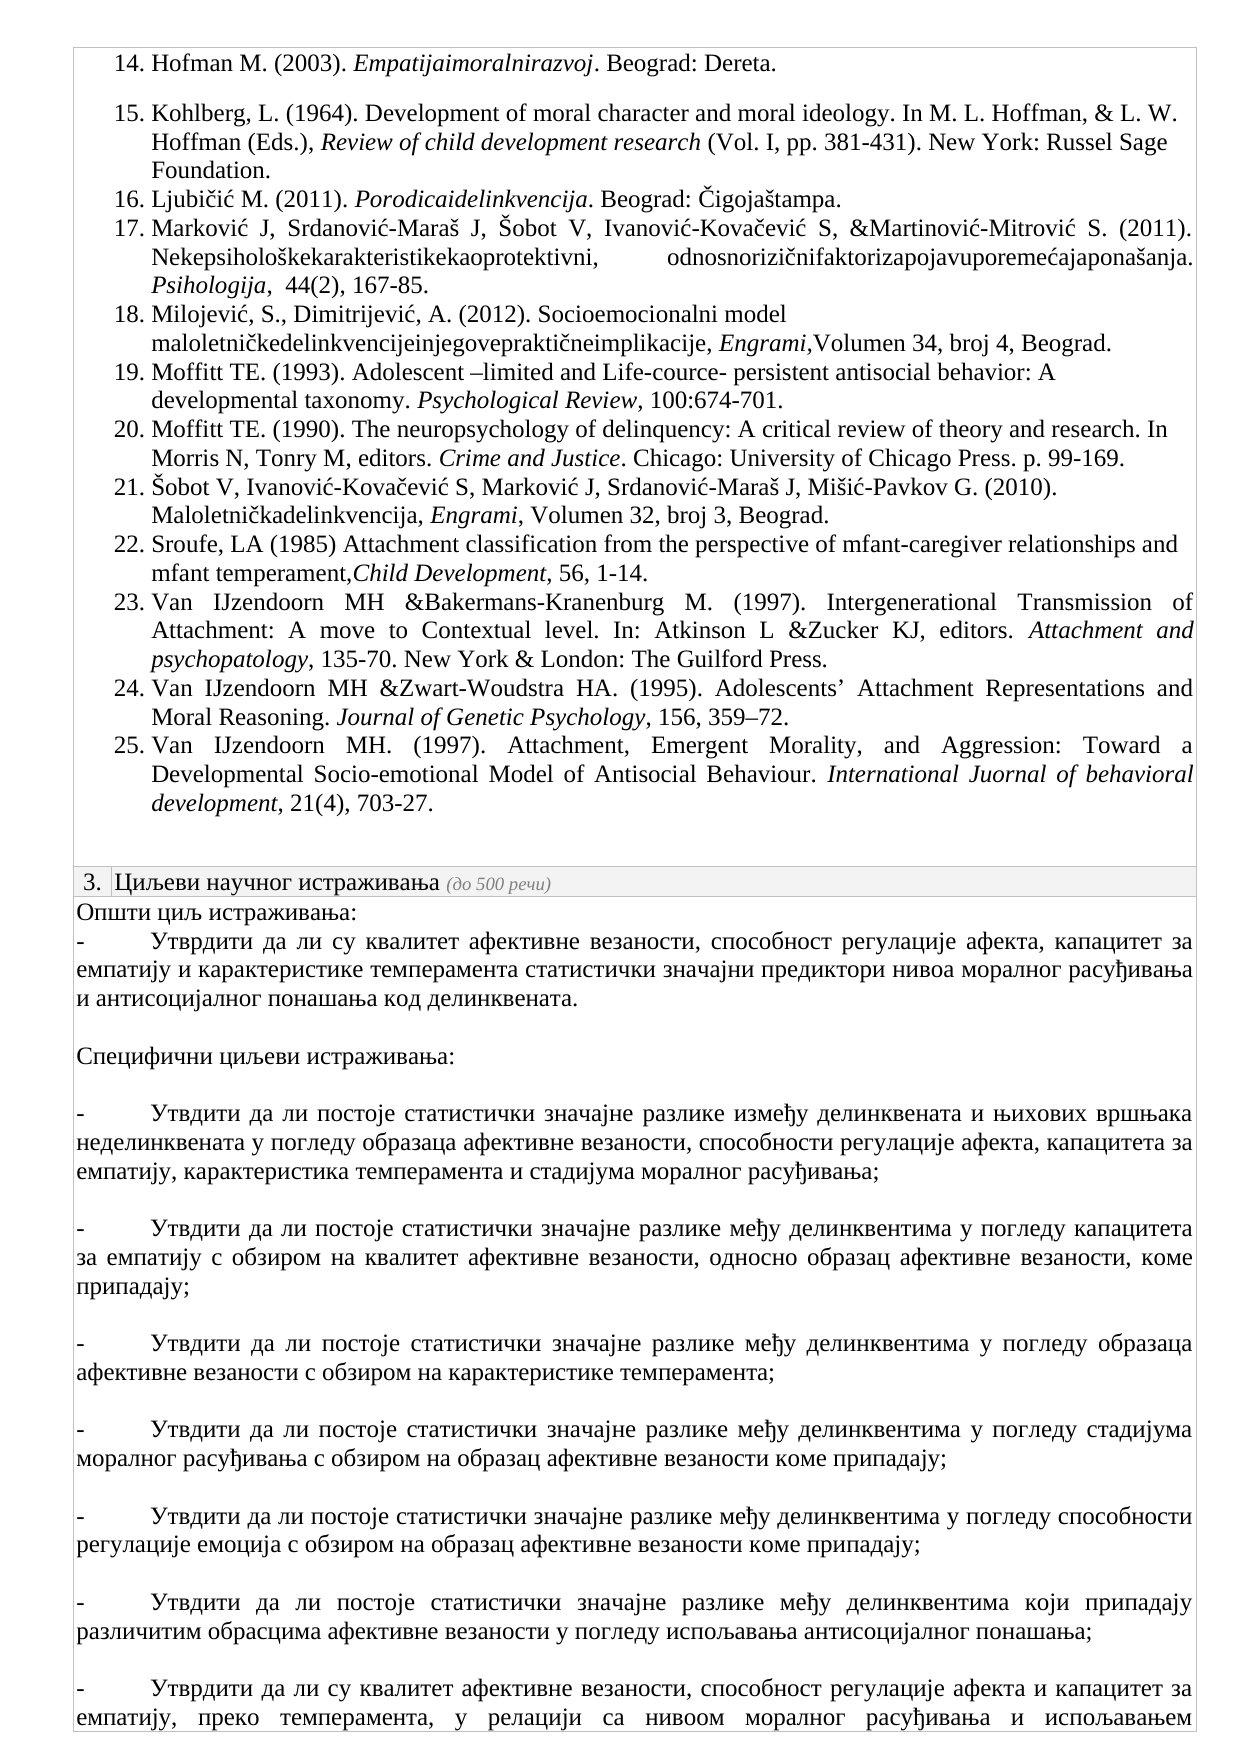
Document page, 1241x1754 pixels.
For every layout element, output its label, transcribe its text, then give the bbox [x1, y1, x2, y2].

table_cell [74, 48, 1196, 866]
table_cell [74, 897, 1196, 1731]
table_cell 3. [74, 867, 111, 896]
table_cell Циљеви научног истраживања (до 500 речи) [112, 867, 1196, 896]
